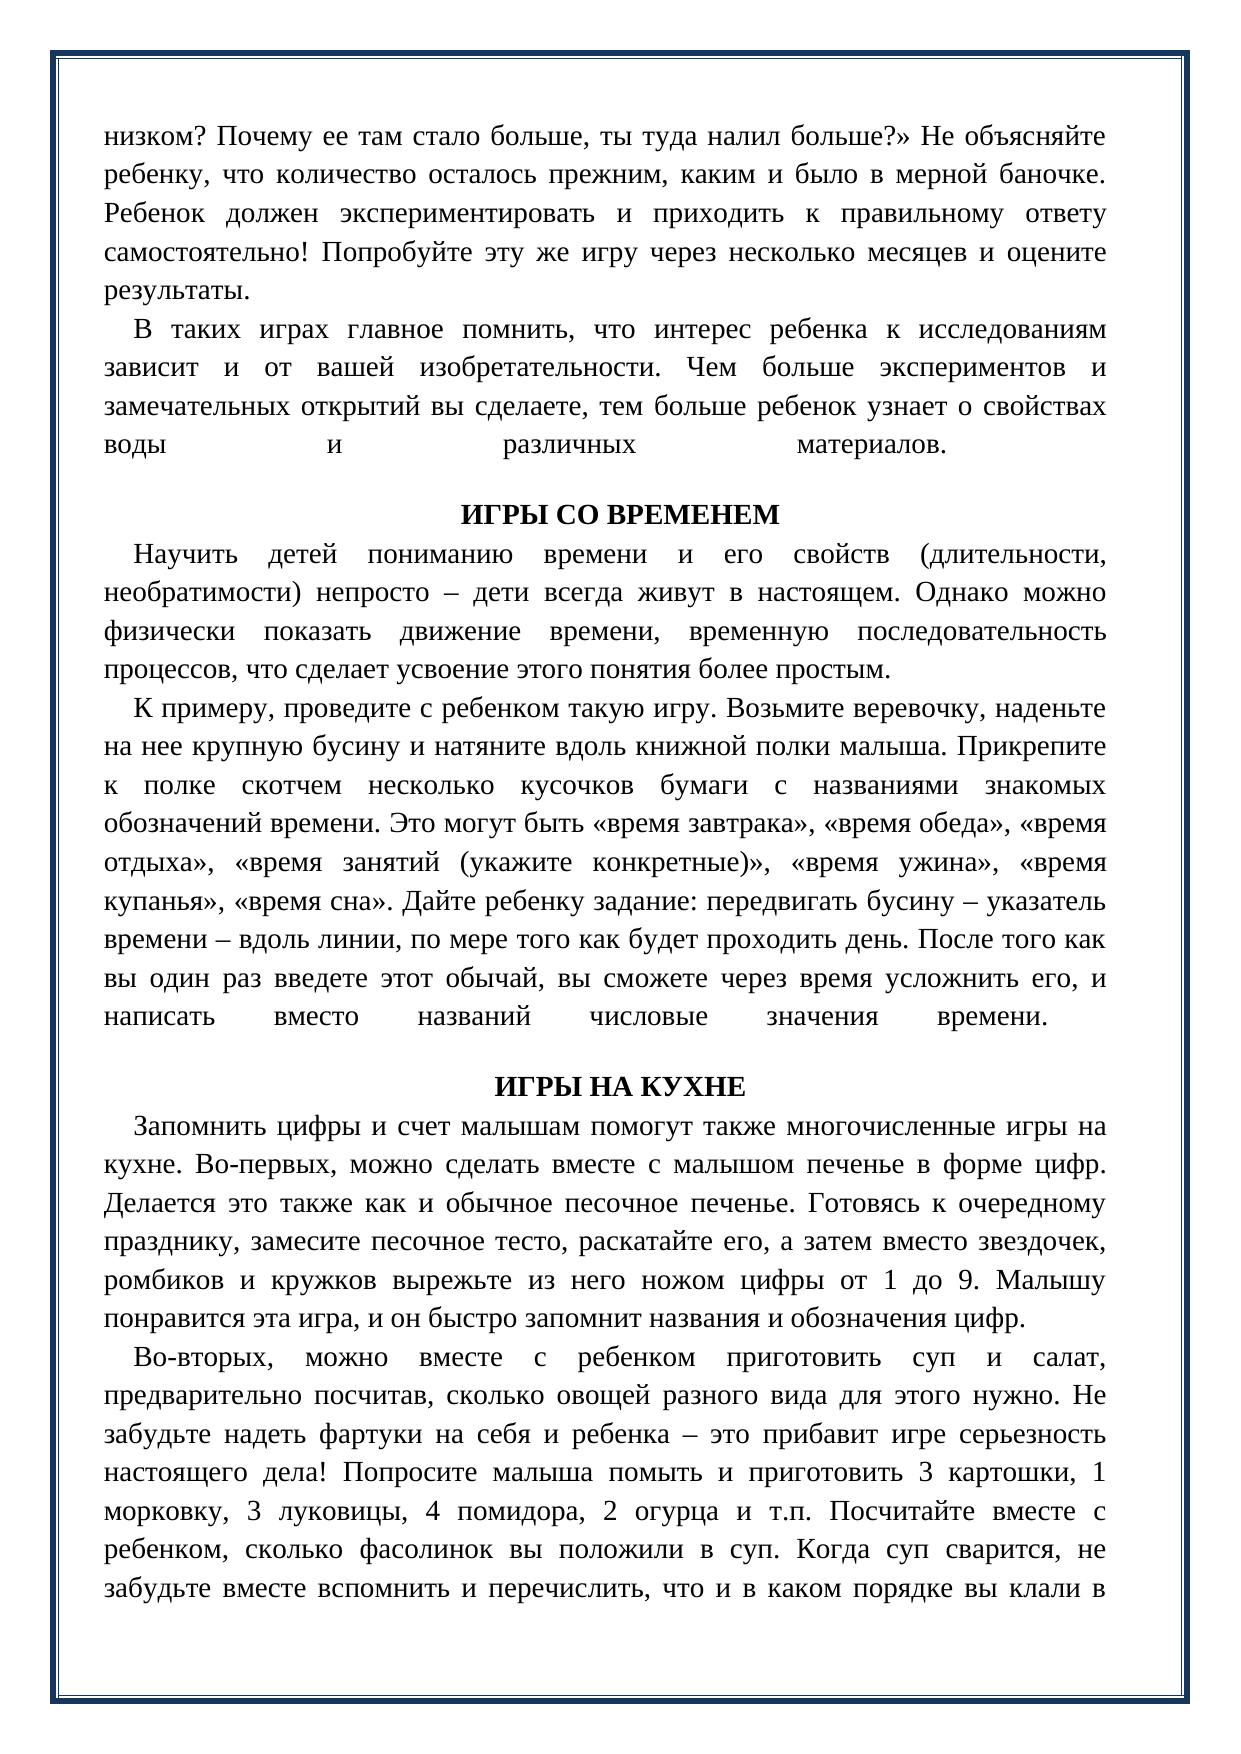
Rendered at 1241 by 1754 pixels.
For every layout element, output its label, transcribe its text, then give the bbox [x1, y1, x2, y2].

text К примеру, проведите с ребенком такую игру. Возьмите веревочку, наденьте на нее крупную бусину и натяните вдоль книжной полки малыша. Прикрепите к полке скотчем несколько кусочков бумаги с названиями знакомых обозначений времени. Это могут быть «время завтрака», «время обеда», «время отдыха», «время занятий (укажите конкретные)», «время ужина», «время купанья», «время сна». Дайте ребенку задание: передвигать бусину – указатель времени – вдоль линии, по мере того как будет проходить день. После того как вы один раз введете этот обычай, вы сможете через время усложнить его, и написать вместо названий числовые значения времени. [103, 690, 1107, 1065]
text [103, 118, 1107, 306]
text ИГРЫ НА КУХНЕ [103, 1069, 1107, 1103]
text ИГРЫ СО ВРЕМЕНЕМ [103, 497, 1107, 531]
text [103, 1339, 1107, 1604]
text В таких играх главное помнить, что интерес ребенка к исследованиям зависит и от вашей изобретательности. Чем больше экспериментов и замечательных открытий вы сделаете, тем больше ребенок узнает о свойствах воды и различных материалов. [103, 311, 1107, 493]
text Научить детей пониманию времени и его свойств (длительности, необратимости) непросто – дети всегда живут в настоящем. Однако можно физически показать движение времени, временную последовательность процессов, что сделает усвоение этого понятия более простым. [103, 536, 1107, 685]
text Запомнить цифры и счет малышам помогут также многочисленные игры на кухне. Во-первых, можно сделать вместе с малышом печенье в форме цифр. Делается это также как и обычное песочное печенье. Готовясь к очередному празднику, замесите песочное тесто, раскатайте его, а затем вместо звездочек, ромбиков и кружков вырежьте из него ножом цифры от 1 до 9. Малышу понравится эта игра, и он быстро запомнит названия и обозначения цифр. [103, 1108, 1107, 1334]
